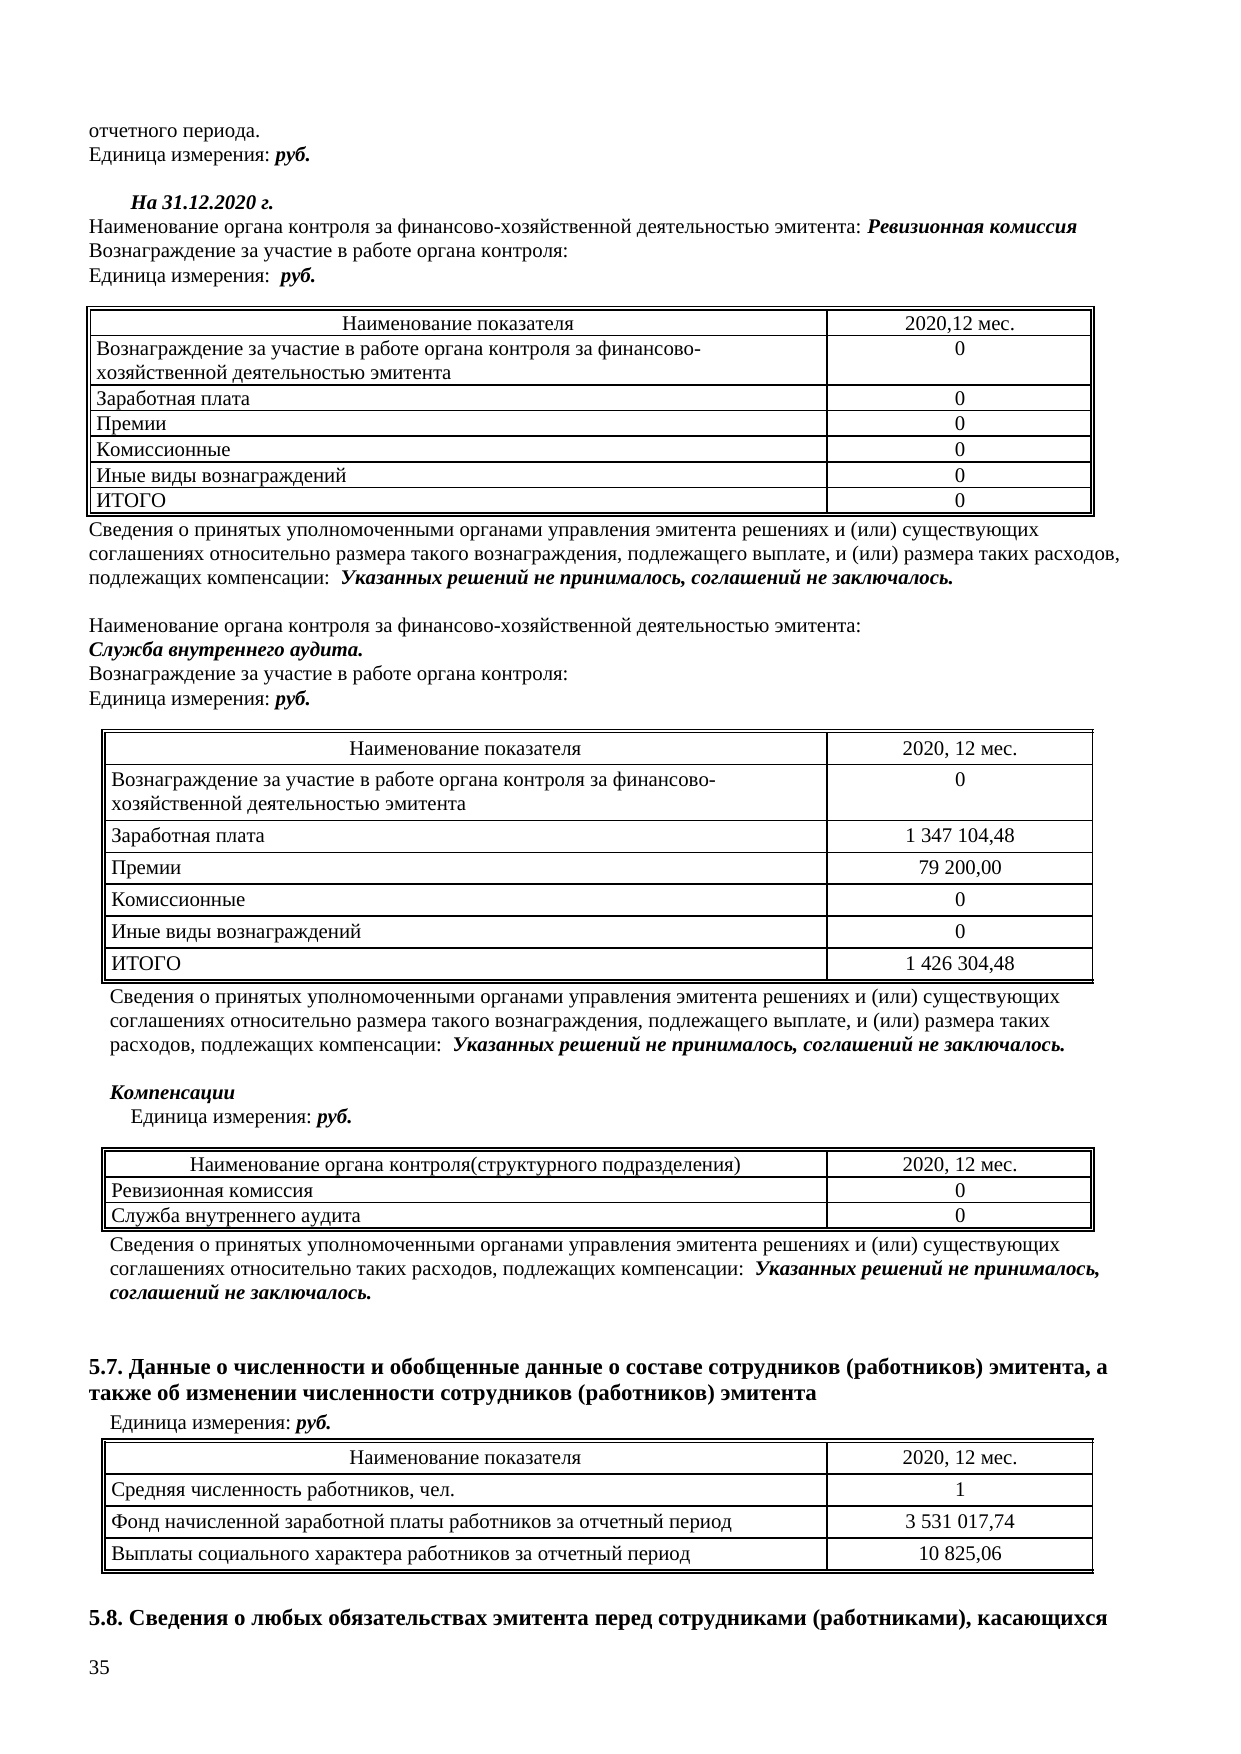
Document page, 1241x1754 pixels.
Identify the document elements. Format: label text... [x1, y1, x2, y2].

table_cell 0 [828, 336, 1090, 384]
text Единица измерения: руб. [89, 142, 1137, 166]
table_cell 1 347 104,48 [828, 821, 1092, 851]
subtitle Вознаграждение за участие в работе органа контроля: [89, 661, 1137, 685]
table_cell Иные виды вознаграждений [91, 463, 826, 487]
text На 31.12.2020 г. [130, 190, 1137, 214]
table_cell Иные виды вознаграждений [106, 917, 826, 947]
text Единица измерения: руб. [89, 262, 1137, 287]
subtitle 5.7. Данные о численности и обобщенные данные о составе сотрудников (работников) эмитента, а также об изменении численности сотрудников (работников) эмитента [89, 1353, 1137, 1406]
table_cell Выплаты социального характера работников за отчетный период [106, 1539, 826, 1569]
table_cell 1 [828, 1475, 1092, 1505]
table_header Наименование органа контроля(структурного подразделения) [106, 1152, 826, 1176]
table_header Наименование показателя [91, 311, 826, 334]
table_cell 0 [828, 463, 1090, 487]
table_cell 0 [828, 765, 1092, 819]
text Единица измерения: руб. [89, 685, 1137, 709]
table_cell ИТОГО [106, 949, 826, 979]
table_cell Заработная плата [106, 821, 826, 851]
table_cell Средняя численность работников, чел. [106, 1475, 826, 1505]
table_cell Вознаграждение за участие в работе органа контроля за финансово-хозяйственной деятельностью эмитента [91, 336, 826, 384]
text Наименование органа контроля за финансово-хозяйственной деятельностью эмитента: [89, 613, 1137, 637]
text Единица измерения: руб. [130, 1104, 1137, 1128]
text Наименование органа контроля за финансово-хозяйственной деятельностью эмитента: Ревизионная комиссия [89, 214, 1137, 238]
subtitle Вознаграждение за участие в работе органа контроля: [89, 238, 1137, 262]
subtitle Сведения о принятых уполномоченными органами управления эмитента решениях и (или) существующих соглашениях относительно таких расходов, подлежащих компенсации: Указанных решений не принималось, соглашений не заключалось. [109, 1232, 1137, 1304]
table_cell 0 [828, 885, 1092, 915]
table_cell 0 [828, 488, 1090, 512]
table_cell Служба внутреннего аудита [106, 1203, 826, 1227]
table_cell 79 200,00 [828, 853, 1092, 883]
table_cell Ревизионная комиссия [106, 1178, 826, 1202]
table_header 2020, 12 мес. [828, 1152, 1090, 1176]
table_cell 0 [828, 917, 1092, 947]
table_header 2020,12 мес. [828, 311, 1090, 334]
table_cell 0 [828, 386, 1090, 410]
text Единица измерения: руб. [109, 1410, 1137, 1434]
table_cell 10 825,06 [828, 1539, 1092, 1569]
table_header Наименование показателя [106, 1443, 826, 1473]
text Сведения о принятых уполномоченными органами управления эмитента решениях и (или) существующих соглашениях относительно размера такого вознаграждения, подлежащего выплате, и (или) размера таких расходов, подлежащих компенсации: Указанных решений не принималось, соглашений не заключалось. [89, 517, 1137, 589]
table_cell 0 [828, 411, 1090, 435]
table_cell Фонд начисленной заработной платы работников за отчетный период [106, 1507, 826, 1537]
table_header Наименование показателя [106, 733, 826, 764]
table_cell Комиссионные [106, 885, 826, 915]
table_header 2020, 12 мес. [828, 1443, 1092, 1473]
table_cell Вознаграждение за участие в работе органа контроля за финансово-хозяйственной деятельностью эмитента [106, 765, 826, 819]
table_cell 3 531 017,74 [828, 1507, 1092, 1537]
text Служба внутреннего аудита. [89, 637, 1137, 661]
table_header 2020, 12 мес. [828, 733, 1092, 764]
subtitle Сведения о принятых уполномоченными органами управления эмитента решениях и (или) существующих соглашениях относительно размера такого вознаграждения, подлежащего выплате, и (или) размера таких расходов, подлежащих компенсации: Указанных решений не принималось, соглашений не заключалось. [109, 984, 1137, 1056]
table_cell 0 [828, 1178, 1090, 1202]
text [89, 1604, 1137, 1630]
table_cell 0 [828, 1203, 1090, 1227]
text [89, 118, 1137, 142]
table_cell 0 [828, 437, 1090, 461]
table_cell ИТОГО [91, 488, 826, 512]
table_cell Премии [91, 411, 826, 435]
table_cell 1 426 304,48 [828, 949, 1092, 979]
subtitle Компенсации [109, 1080, 1137, 1104]
table_cell Заработная плата [91, 386, 826, 410]
table_cell Комиссионные [91, 437, 826, 461]
table_cell Премии [106, 853, 826, 883]
